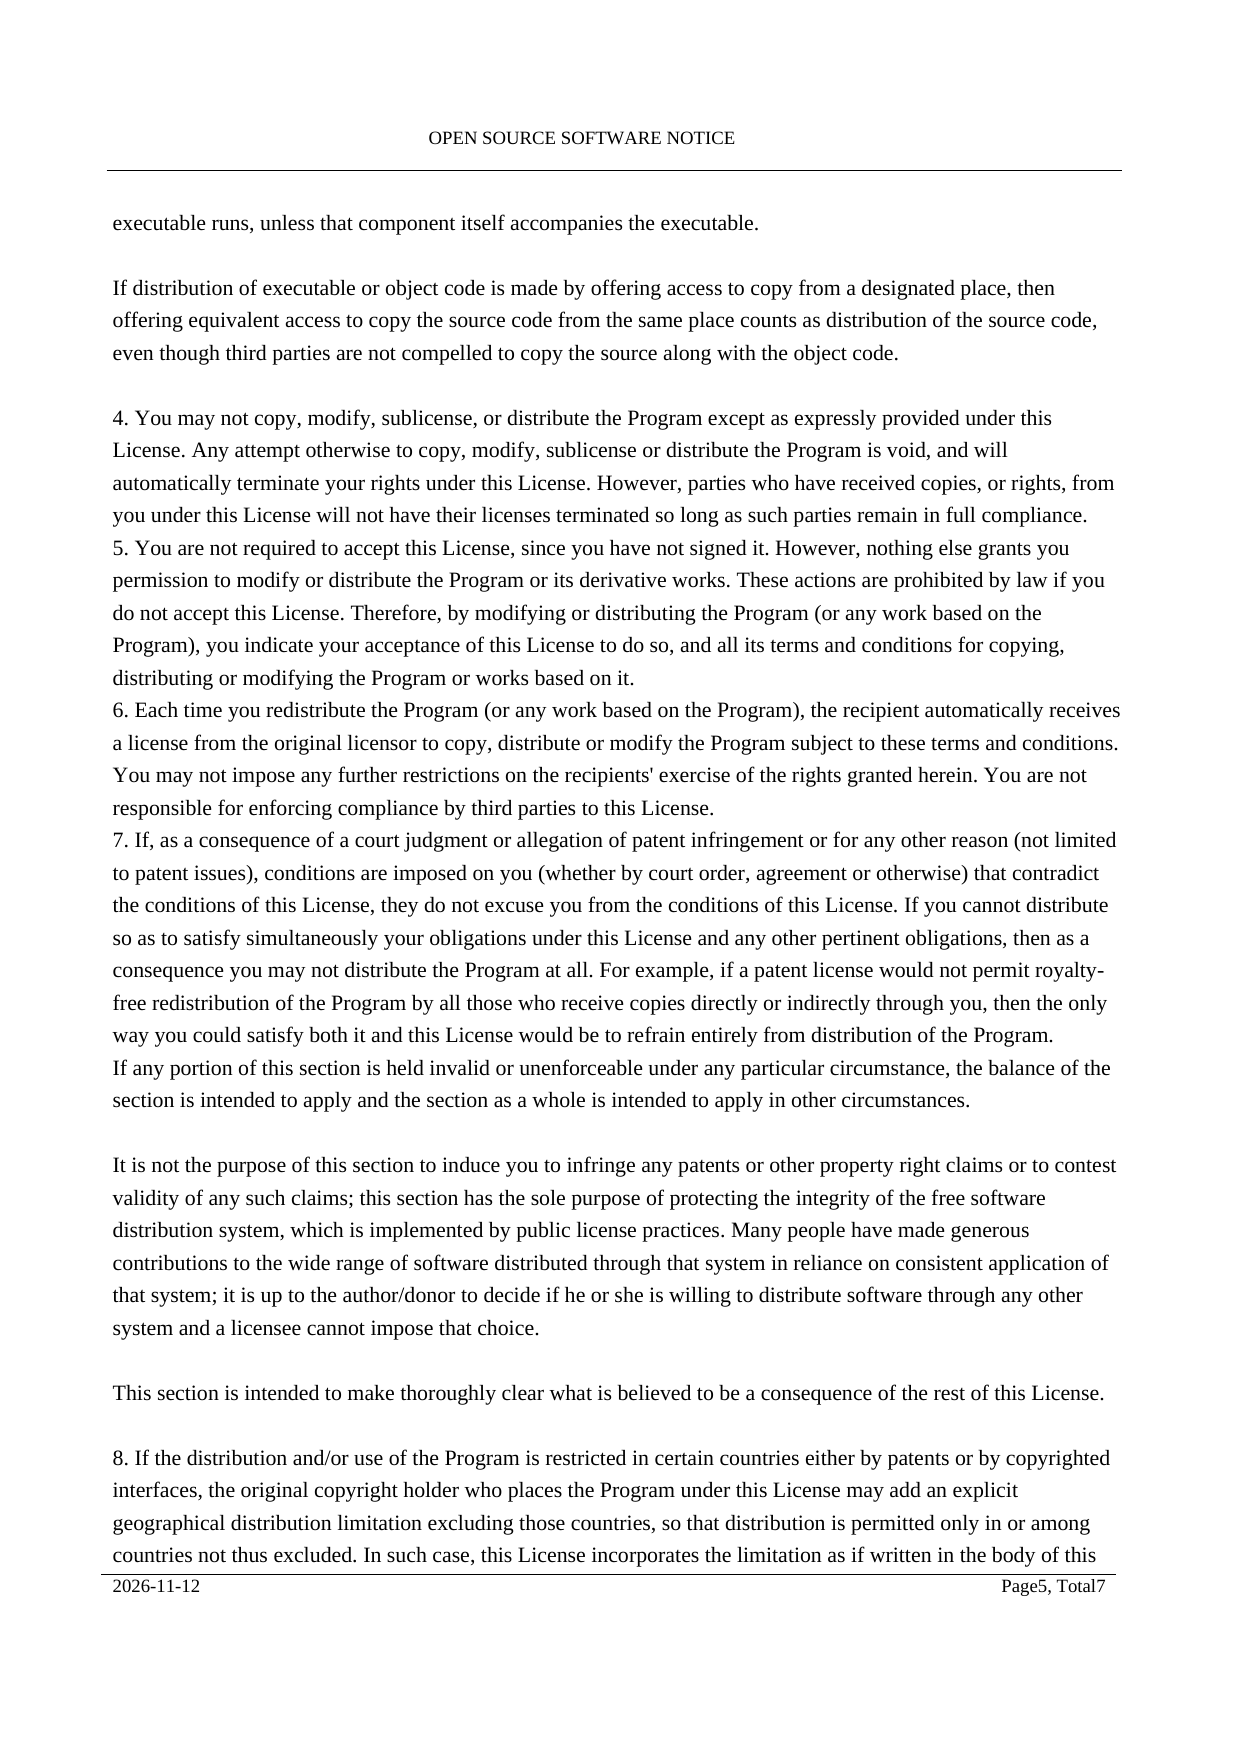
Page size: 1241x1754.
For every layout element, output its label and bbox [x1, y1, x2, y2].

text [112, 206, 1128, 1571]
